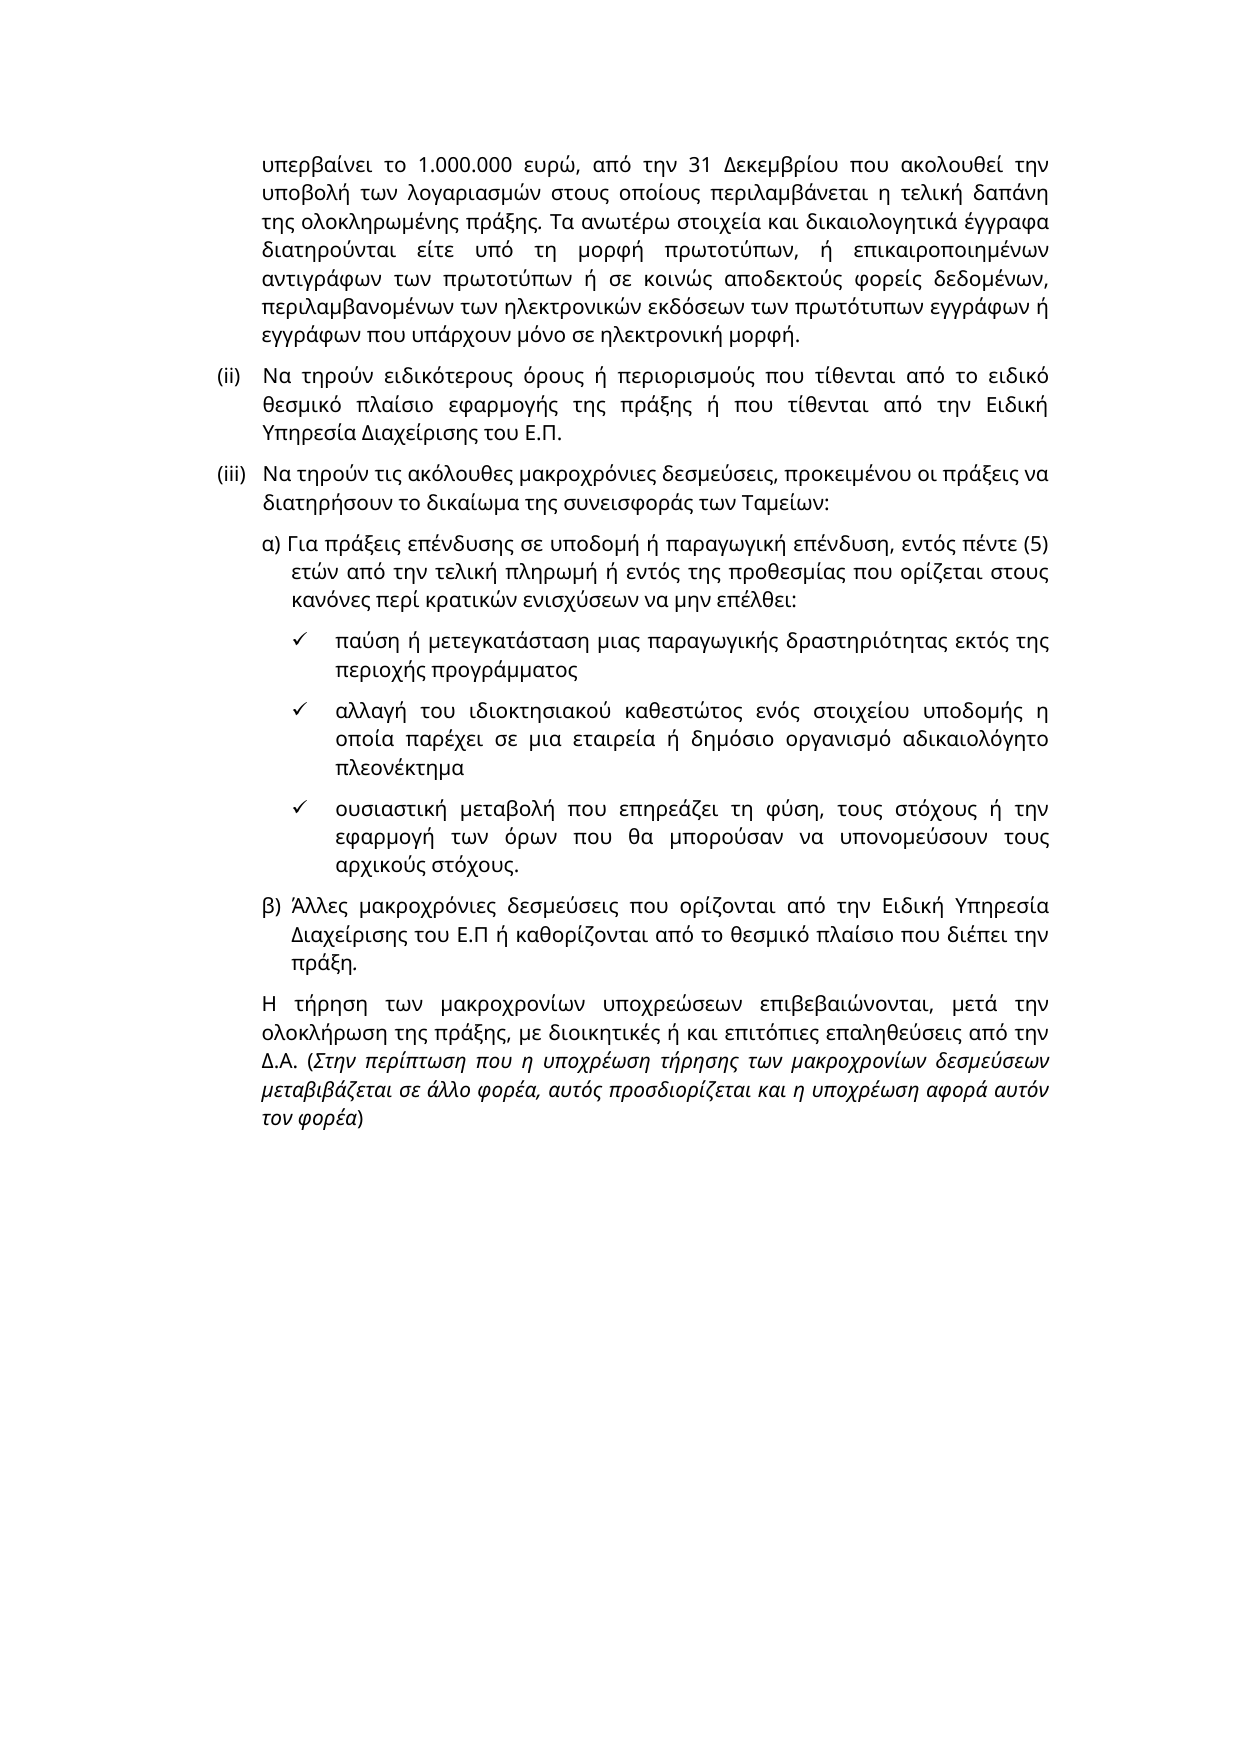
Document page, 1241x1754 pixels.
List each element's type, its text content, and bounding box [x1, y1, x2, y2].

text Η τήρηση των μακροχρονίων υποχρεώσεων επιβεβαιώνονται, μετά την ολοκλήρωση της πράξης, με διοικητικές ή και επιτόπιες επαληθεύσεις από την Δ.Α. (Στην περίπτωση που η υποχρέωση τήρησης των μακροχρονίων δεσμεύσεων μεταβιβάζεται σε άλλο φορέα, αυτός προσδιορίζεται και η υποχρέωση αφορά αυτόν τον φορέα) [261, 989, 1050, 1132]
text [261, 150, 1050, 349]
text α) Για πράξεις επένδυσης σε υποδομή ή παραγωγική επένδυση, εντός πέντε (5) ετών από την τελική πληρωμή ή εντός της προθεσμίας που ορίζεται στους κανόνες περί κρατικών ενισχύσεων να μην επέλθει: [261, 529, 1050, 614]
list Να τηρούν τις ακόλουθες μακροχρόνιες δεσμεύσεις, προκειμένου οι πράξεις να διατηρήσουν το δικαίωμα της συνεισφοράς των Ταμείων: [217, 459, 1050, 516]
list ουσιαστική μεταβολή που επηρεάζει τη φύση, τους στόχους ή την εφαρμογή των όρων που θα μπορούσαν να υπονομεύσουν τους αρχικούς στόχους. [291, 794, 1050, 879]
text β) Άλλες μακροχρόνιες δεσμεύσεις που ορίζονται από την Ειδική Υπηρεσία Διαχείρισης του Ε.Π ή καθορίζονται από το θεσμικό πλαίσιο που διέπει την πράξη. [261, 892, 1050, 977]
list αλλαγή του ιδιοκτησιακού καθεστώτος ενός στοιχείου υποδομής η οποία παρέχει σε μια εταιρεία ή δημόσιο οργανισμό αδικαιολόγητο πλεονέκτημα [291, 696, 1050, 781]
list παύση ή μετεγκατάσταση μιας παραγωγικής δραστηριότητας εκτός της περιοχής προγράμματος [291, 627, 1050, 683]
list Να τηρούν ειδικότερους όρους ή περιορισμούς που τίθενται από το ειδικό θεσμικό πλαίσιο εφαρμογής της πράξης ή που τίθενται από την Ειδική Υπηρεσία Διαχείρισης του Ε.Π. [217, 362, 1050, 447]
